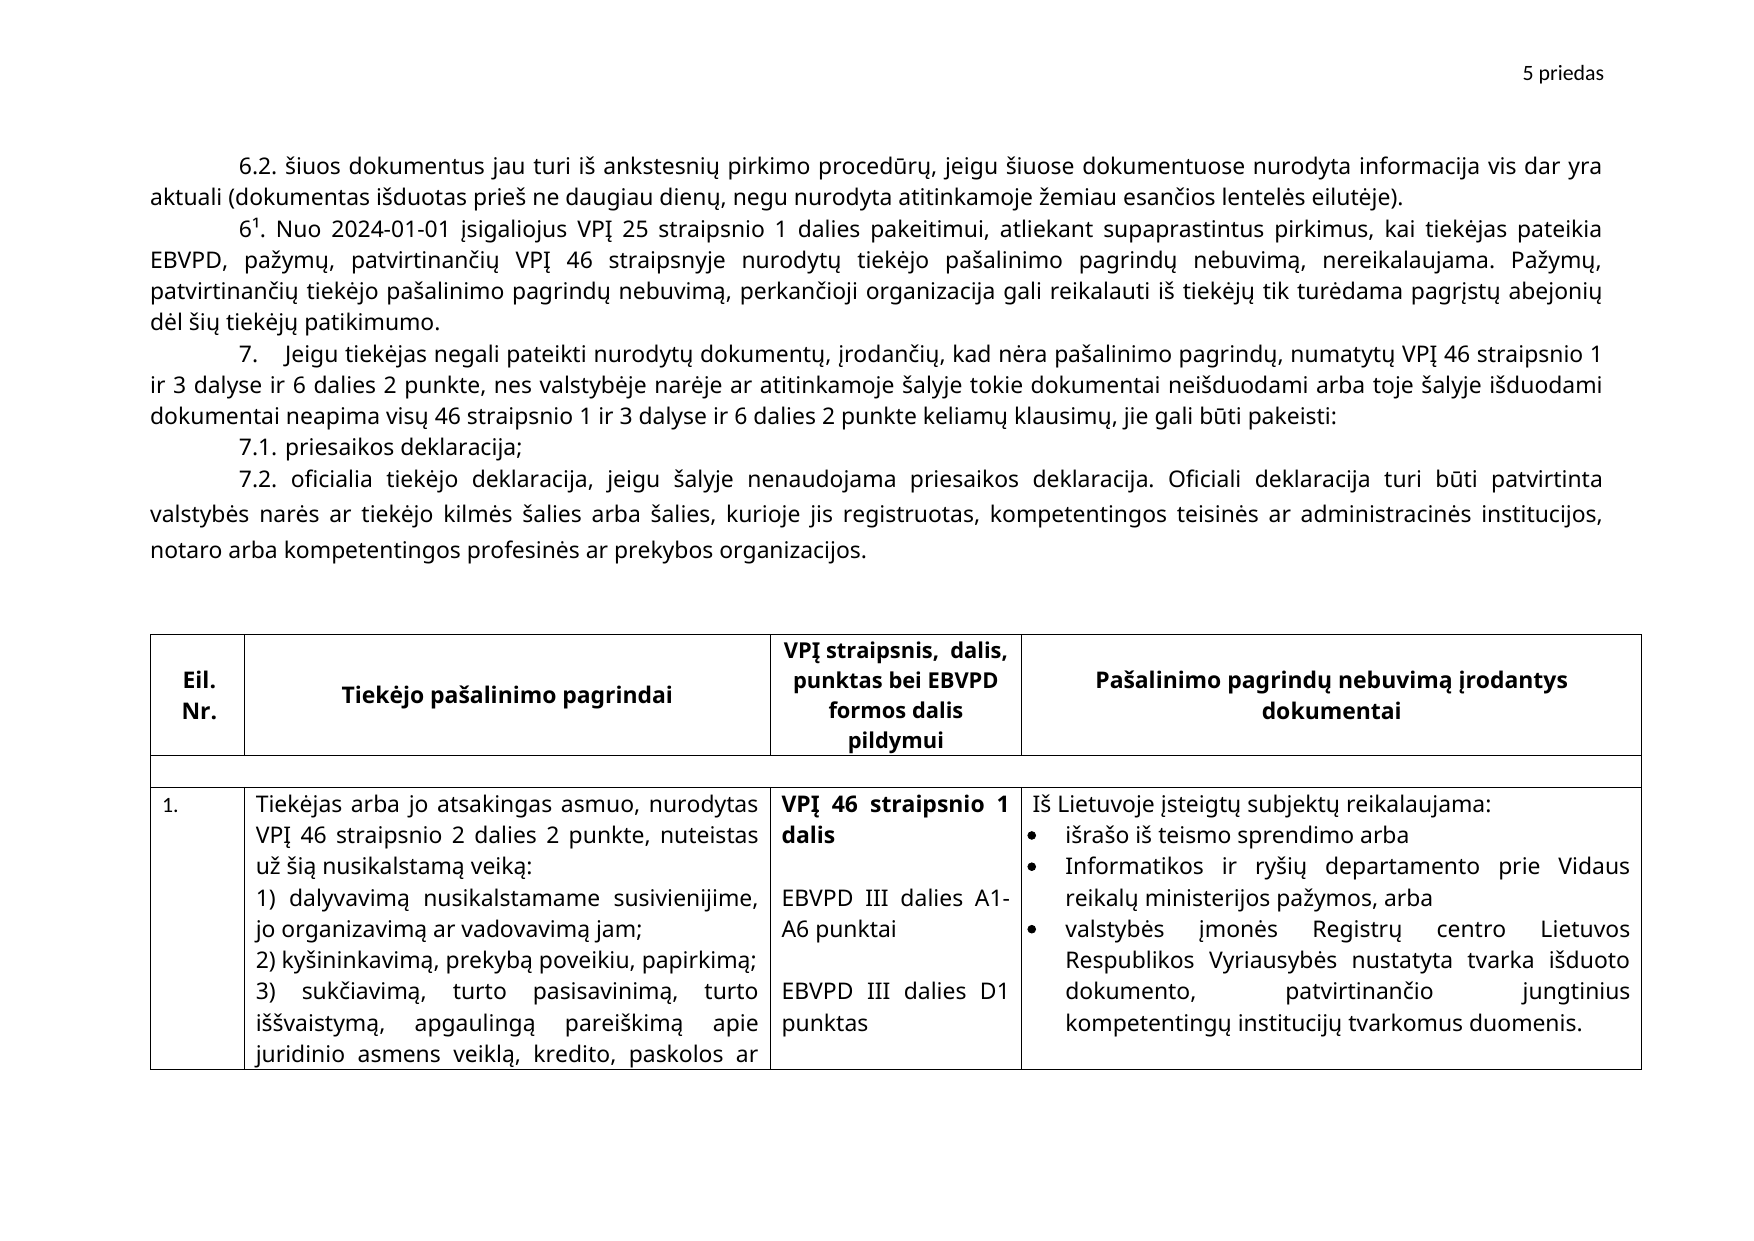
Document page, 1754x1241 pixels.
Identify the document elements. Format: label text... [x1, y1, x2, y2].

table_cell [1022, 788, 1641, 1069]
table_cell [245, 788, 770, 1069]
text 7.2. oficialia tiekėjo deklaracija, jeigu šalyje nenaudojama priesaikos deklaracija. Oficiali deklaracija turi būti patvirtinta valstybės narės ar tiekėjo kilmės šalies arba šalies, kurioje jis registruotas, kompetentingos teisinės ar administracinės institucijos, notaro arba kompetentingos profesinės ar prekybos organizacijos. [150, 462, 1604, 566]
table_header Eil. Nr. [151, 635, 244, 754]
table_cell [771, 788, 1021, 1069]
table_cell [151, 756, 1641, 787]
table_cell [151, 788, 244, 1069]
list Jeigu tiekėjas negali pateikti nurodytų dokumentų, įrodančių, kad nėra pašalinimo pagrindų, numatytų VPĮ 46 straipsnio 1 ir 3 dalyse ir 6 dalies 2 punkte, nes valstybėje narėje ar atitinkamoje šalyje tokie dokumentai neišduodami arba toje šalyje išduodami dokumentai neapima visų 46 straipsnio 1 ir 3 dalyse ir 6 dalies 2 punkte keliamų klausimų, jie gali būti pakeisti: [150, 337, 1604, 431]
table_header Pašalinimo pagrindų nebuvimą įrodantys dokumentai [1022, 635, 1641, 754]
table_header Tiekėjo pašalinimo pagrindai [245, 635, 770, 754]
list priesaikos deklaracija; [150, 431, 1604, 462]
table_header VPĮ straipsnis, dalis, punktas bei EBVPD formos dalis pildymui [771, 635, 1021, 754]
text 6¹. Nuo 2024-01-01 įsigaliojus VPĮ 25 straipsnio 1 dalies pakeitimui, atliekant supaprastintus pirkimus, kai tiekėjas pateikia EBVPD, pažymų, patvirtinančių VPĮ 46 straipsnyje nurodytų tiekėjo pašalinimo pagrindų nebuvimą, nereikalaujama. Pažymų, patvirtinančių tiekėjo pašalinimo pagrindų nebuvimą, perkančioji organizacija gali reikalauti iš tiekėjų tik turėdama pagrįstų abejonių dėl šių tiekėjų patikimumo. [150, 212, 1604, 337]
list šiuos dokumentus jau turi iš ankstesnių pirkimo procedūrų, jeigu šiuose dokumentuose nurodyta informacija vis dar yra aktuali (dokumentas išduotas prieš ne daugiau dienų, negu nurodyta atitinkamoje žemiau esančios lentelės eilutėje). [150, 150, 1604, 212]
